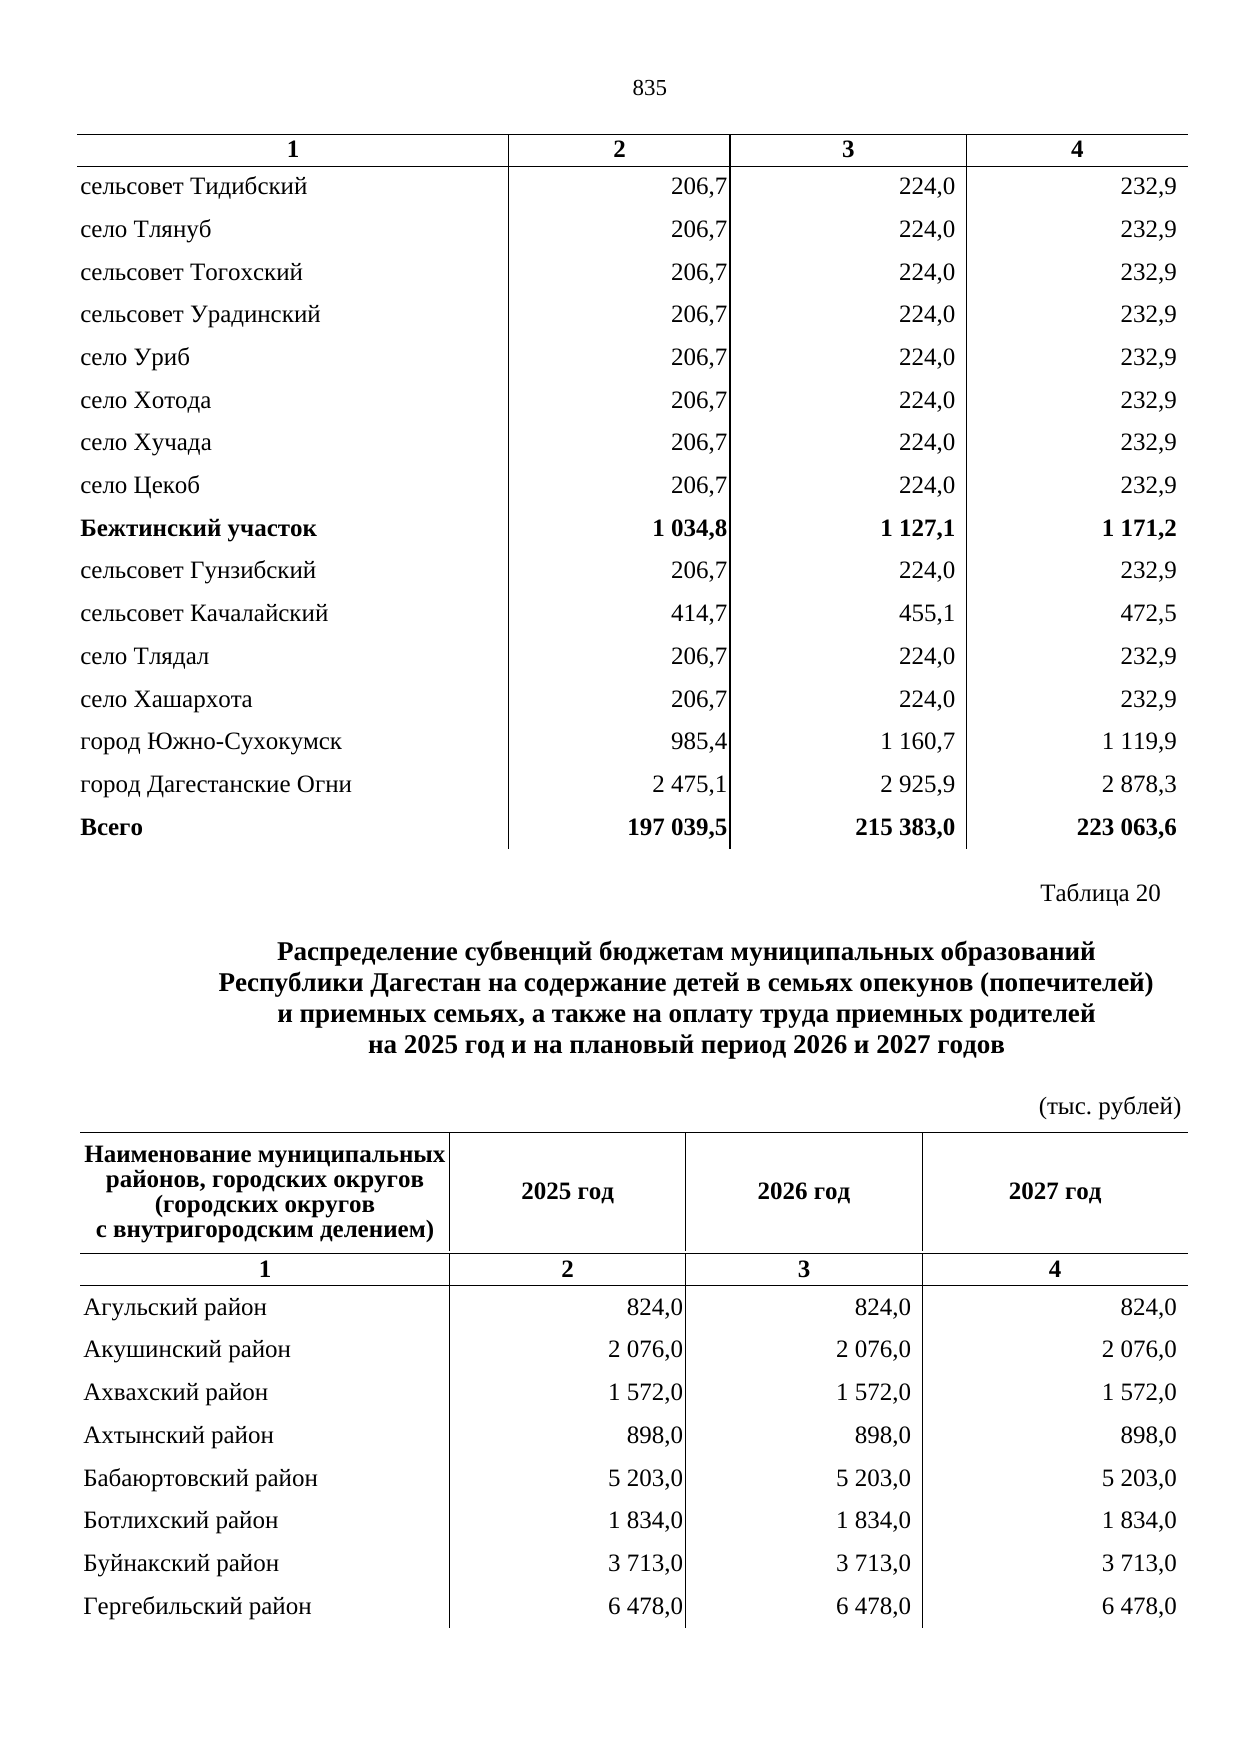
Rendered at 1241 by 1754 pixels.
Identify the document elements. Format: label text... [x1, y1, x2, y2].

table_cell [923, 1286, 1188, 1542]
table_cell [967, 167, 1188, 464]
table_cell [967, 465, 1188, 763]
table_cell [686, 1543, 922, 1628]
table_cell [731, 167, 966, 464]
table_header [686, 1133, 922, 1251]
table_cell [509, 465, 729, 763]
text Распределение субвенций бюджетам муниципальных образований [118, 935, 1181, 966]
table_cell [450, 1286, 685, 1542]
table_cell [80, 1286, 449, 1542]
text (тыс. рублей) [118, 1091, 1181, 1120]
text Республики Дагестан на содержание детей в семьях опекунов (попечителей) [118, 966, 1181, 997]
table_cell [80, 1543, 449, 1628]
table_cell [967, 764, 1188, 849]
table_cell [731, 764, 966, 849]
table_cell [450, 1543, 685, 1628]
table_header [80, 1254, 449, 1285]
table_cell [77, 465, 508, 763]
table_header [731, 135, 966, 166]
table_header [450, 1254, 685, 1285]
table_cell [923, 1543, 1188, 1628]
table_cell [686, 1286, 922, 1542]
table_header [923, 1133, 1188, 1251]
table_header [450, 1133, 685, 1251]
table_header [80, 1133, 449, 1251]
text на 2025 год и на плановый период 2026 и 2027 годов [118, 1029, 1181, 1060]
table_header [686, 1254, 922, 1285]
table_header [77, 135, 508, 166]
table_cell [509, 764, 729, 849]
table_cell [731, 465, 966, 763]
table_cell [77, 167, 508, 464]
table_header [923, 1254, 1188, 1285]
text Таблица 20 [118, 878, 1181, 906]
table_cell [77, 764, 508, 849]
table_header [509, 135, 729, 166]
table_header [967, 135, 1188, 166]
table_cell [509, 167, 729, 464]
text и приемных семьях, а также на оплату труда приемных родителей [118, 997, 1181, 1029]
